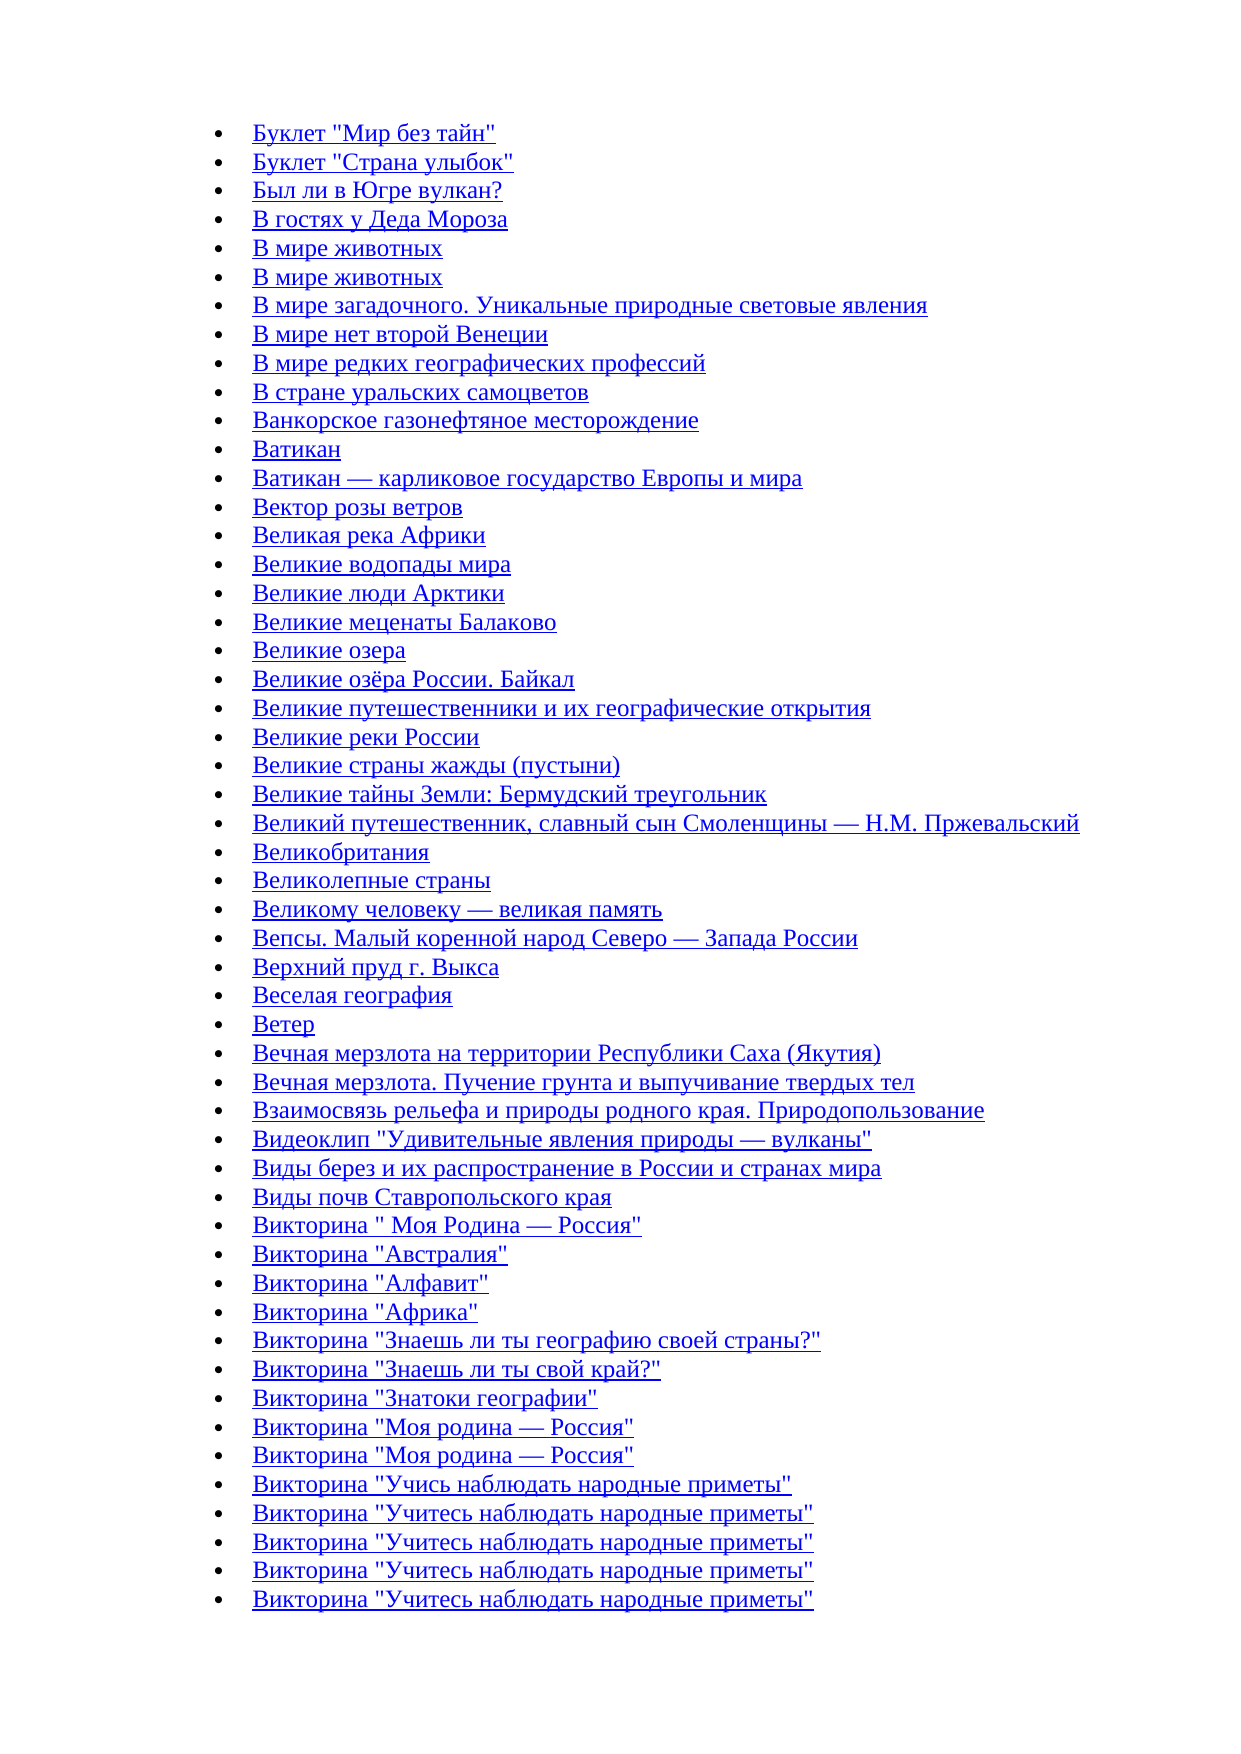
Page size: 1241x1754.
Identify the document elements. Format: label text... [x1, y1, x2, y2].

list Великие озёра России. Байкал [215, 664, 1152, 693]
list Веселая география [215, 981, 1152, 1009]
list Великому человеку — великая память [215, 894, 1152, 923]
list Буклет "Страна улыбок" [215, 147, 1152, 176]
list Викторина "Знаешь ли ты географию своей страны?" [215, 1326, 1152, 1354]
list Викторина "Моя родина — Россия" [215, 1412, 1152, 1441]
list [215, 1498, 1152, 1527]
list Великий путешественник, славный сын Смоленщины — Н.М. Пржевальский [215, 808, 1152, 837]
list Ватикан [215, 434, 1152, 463]
list Виды берез и их распространение в России и странах мира [215, 1153, 1152, 1182]
list Вепсы. Малый коренной народ Северо — Запада России [215, 923, 1152, 952]
list В стране уральских самоцветов [215, 377, 1152, 406]
list Викторина "Австралия" [215, 1239, 1152, 1268]
list В мире животных [215, 233, 1152, 262]
list Вектор розы ветров [215, 492, 1152, 521]
list Великая река Африки [215, 521, 1152, 549]
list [215, 1527, 1152, 1556]
list Верхний пруд г. Выкса [215, 952, 1152, 981]
list Виды почв Ставропольского края [215, 1182, 1152, 1211]
list Великие меценаты Балаково [215, 607, 1152, 636]
list В мире животных [215, 262, 1152, 291]
list Викторина " Моя Родина — Россия" [215, 1211, 1152, 1239]
list Был ли в Югре вулкан? [215, 176, 1152, 204]
list Великие реки России [215, 722, 1152, 751]
list Ватикан — карликовое государство Европы и мира [215, 463, 1152, 492]
list Великие путешественники и их географические открытия [215, 693, 1152, 722]
list Великие страны жажды (пустыни) [215, 751, 1152, 779]
list В мире нет второй Венеции [215, 319, 1152, 348]
list Викторина "Африка" [215, 1297, 1152, 1326]
list Великие тайны Земли: Бермудский треугольник [215, 779, 1152, 808]
list В гостях у Деда Мороза [215, 204, 1152, 233]
list Видеоклип "Удивительные явления природы — вулканы" [215, 1124, 1152, 1153]
list Ветер [215, 1009, 1152, 1038]
list Великолепные страны [215, 866, 1152, 894]
list Викторина "Алфавит" [215, 1268, 1152, 1297]
list Вечная мерзлота. Пучение грунта и выпучивание твердых тел [215, 1067, 1152, 1096]
list Великие люди Арктики [215, 578, 1152, 607]
list Викторина "Знаешь ли ты свой край?" [215, 1354, 1152, 1383]
list Викторина "Знатоки географии" [215, 1383, 1152, 1412]
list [215, 1584, 1152, 1613]
list Взаимосвязь рельефа и природы родного края. Природопользование [215, 1096, 1152, 1124]
list Викторина "Учись наблюдать народные приметы" [215, 1469, 1152, 1498]
list Буклет "Мир без тайн" [215, 118, 1152, 147]
list Вечная мерзлота на территории Республики Саха (Якутия) [215, 1038, 1152, 1067]
list Викторина "Моя родина — Россия" [215, 1441, 1152, 1469]
list В мире редких географических профессий [215, 348, 1152, 377]
list Ванкорское газонефтяное месторождение [215, 406, 1152, 434]
list В мире загадочного. Уникальные природные световые явления [215, 291, 1152, 319]
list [215, 1556, 1152, 1584]
list Великие озера [215, 636, 1152, 664]
list Великие водопады мира [215, 549, 1152, 578]
list Великобритания [215, 837, 1152, 866]
